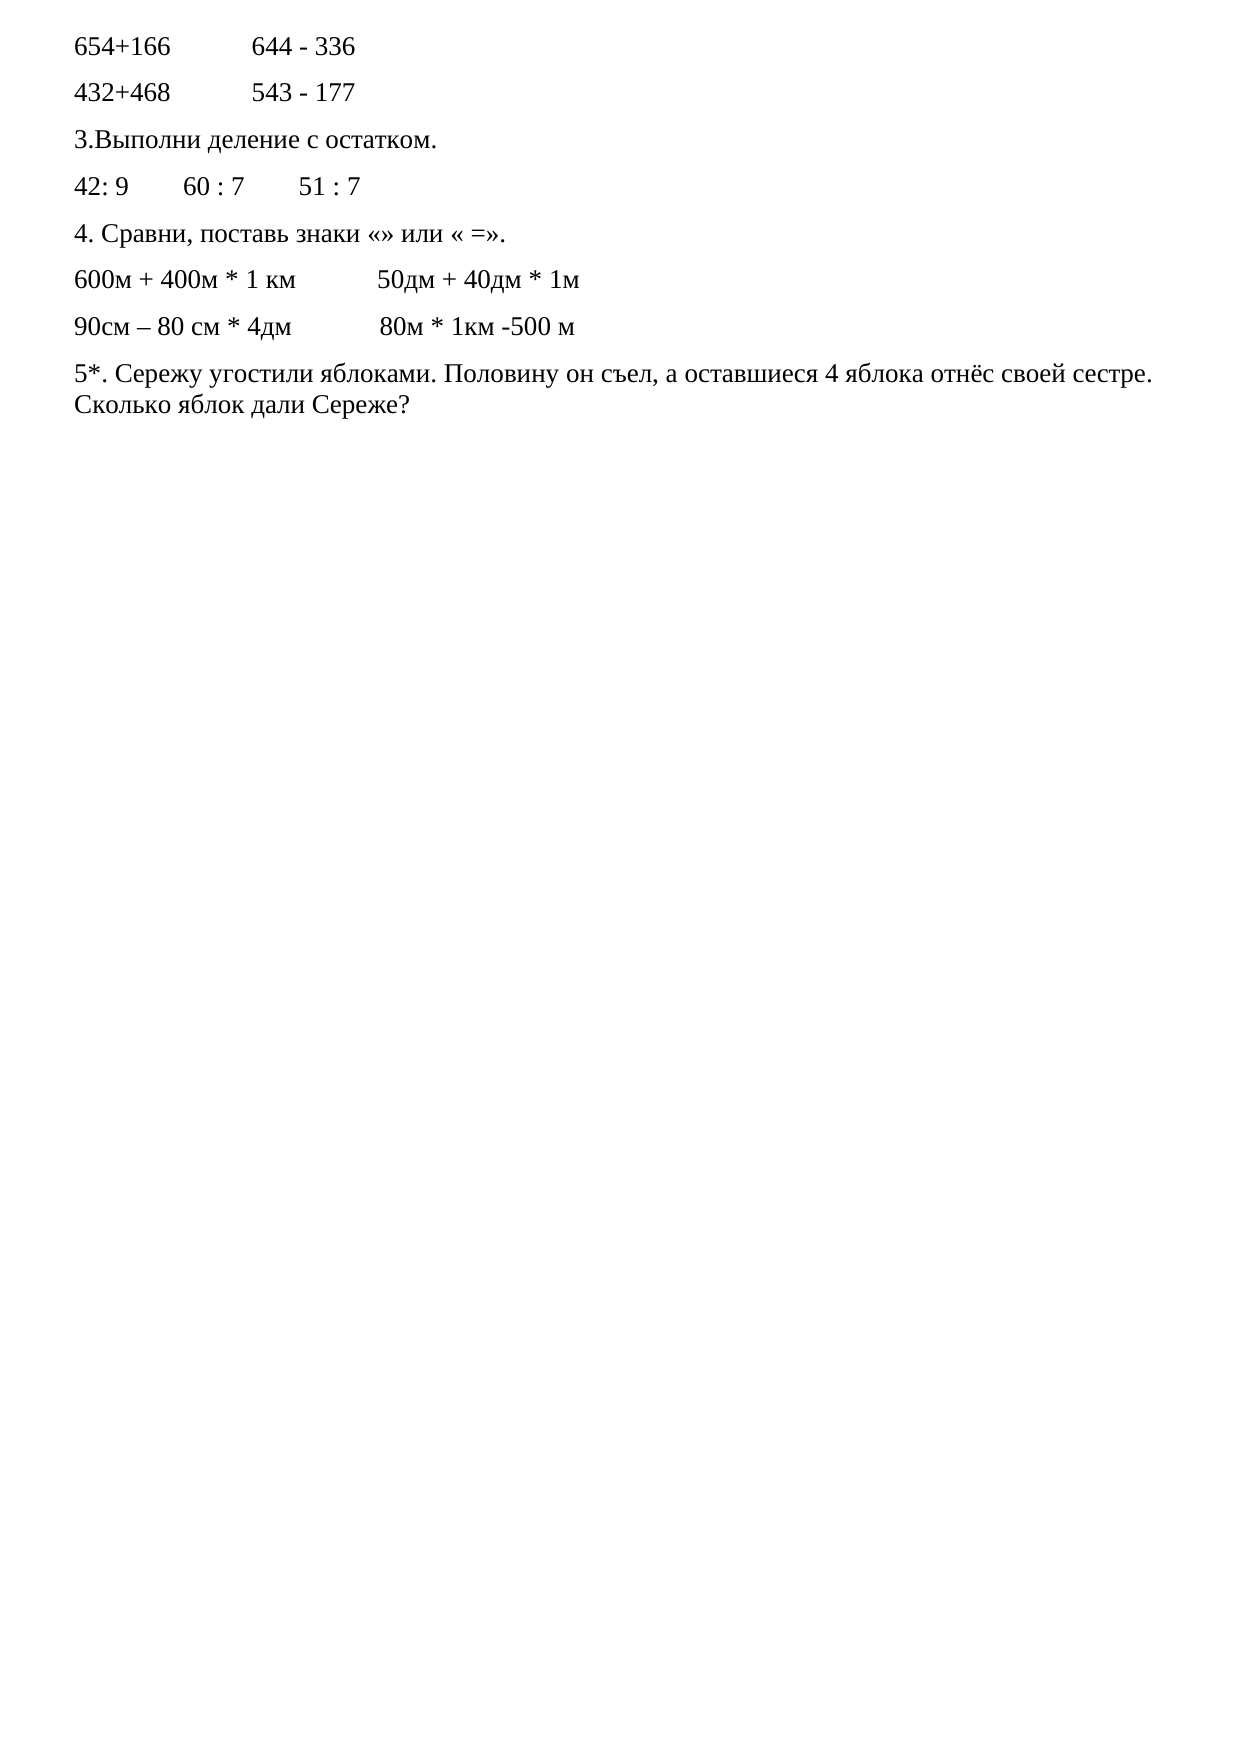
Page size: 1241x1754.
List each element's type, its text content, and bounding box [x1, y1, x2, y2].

text 3.Выполни деление с остатком. [74, 123, 1181, 154]
text 5*. Сережу угостили яблоками. Половину он съел, а оставшиеся 4 яблока отнёс своей сестре. Сколько яблок дали Сереже? [74, 357, 1181, 419]
text 42: 9 60 : 7 51 : 7 [74, 170, 1181, 201]
text 600м + 400м * 1 км 50дм + 40дм * 1м [74, 263, 1181, 294]
text 654+166 644 - 336 [74, 29, 1181, 61]
text 432+468 543 - 177 [74, 76, 1181, 107]
text 4. Сравни, поставь знаки «» или « =». [74, 217, 1181, 248]
text 90см – 80 см * 4дм 80м * 1км -500 м [74, 310, 1181, 341]
